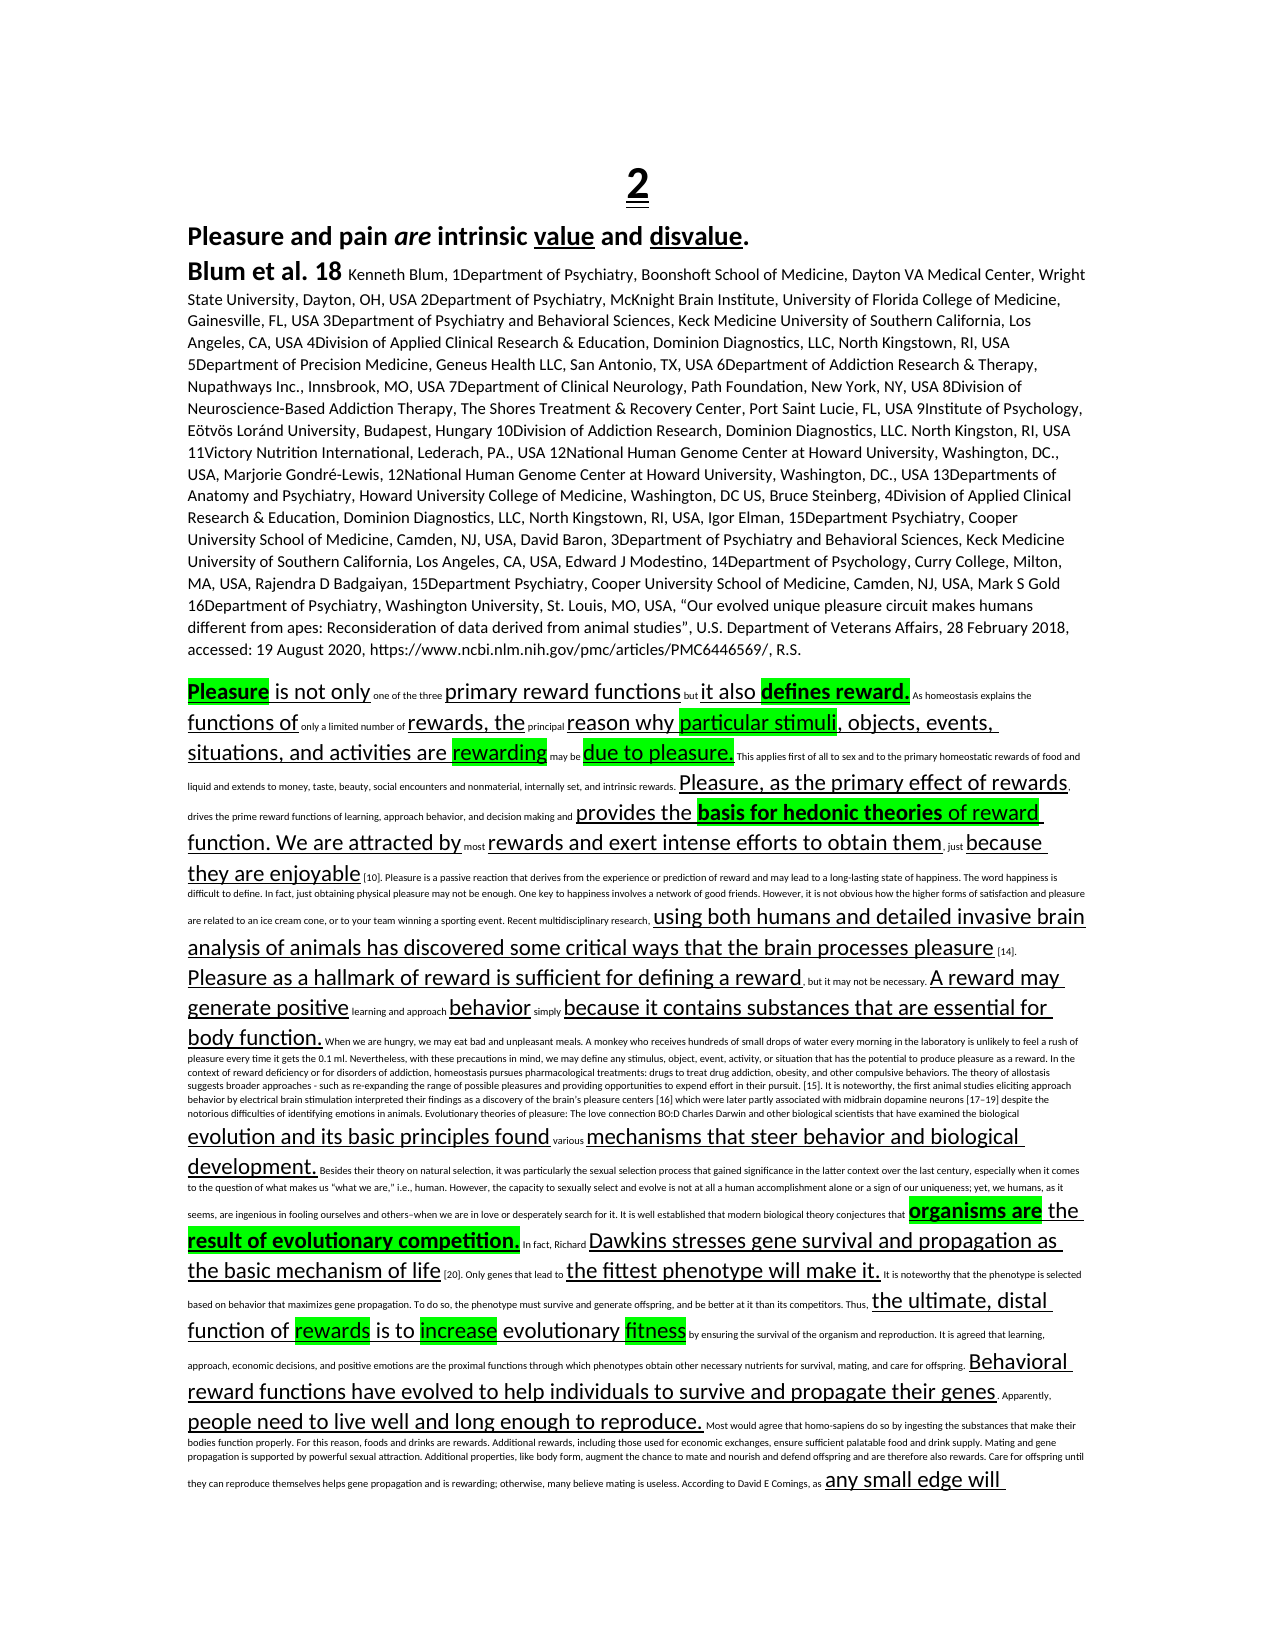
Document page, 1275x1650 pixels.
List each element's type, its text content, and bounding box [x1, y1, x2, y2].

text Blum et al. 18 Kenneth Blum, 1Department of Psychiatry, Boonshoft School of Medicine, Dayton VA Medical Center, Wright State University, Dayton, OH, USA 2Department of Psychiatry, McKnight Brain Institute, University of Florida College of Medicine, Gainesville, FL, USA 3Department of Psychiatry and Behavioral Sciences, Keck Medicine University of Southern California, Los Angeles, CA, USA 4Division of Applied Clinical Research & Education, Dominion Diagnostics, LLC, North Kingstown, RI, USA 5Department of Precision Medicine, Geneus Health LLC, San Antonio, TX, USA 6Department of Addiction Research & Therapy, Nupathways Inc., Innsbrook, MO, USA 7Department of Clinical Neurology, Path Foundation, New York, NY, USA 8Division of Neuroscience-Based Addiction Therapy, The Shores Treatment & Recovery Center, Port Saint Lucie, FL, USA 9Institute of Psychology, Eötvös Loránd University, Budapest, Hungary 10Division of Addiction Research, Dominion Diagnostics, LLC. North Kingston, RI, USA 11Victory Nutrition International, Lederach, PA., USA 12National Human Genome Center at Howard University, Washington, DC., USA, Marjorie Gondré-Lewis, 12National Human Genome Center at Howard University, Washington, DC., USA 13Departments of Anatomy and Psychiatry, Howard University College of Medicine, Washington, DC US, Bruce Steinberg, 4Division of Applied Clinical Research & Education, Dominion Diagnostics, LLC, North Kingstown, RI, USA, Igor Elman, 15Department Psychiatry, Cooper University School of Medicine, Camden, NJ, USA, David Baron, 3Department of Psychiatry and Behavioral Sciences, Keck Medicine University of Southern California, Los Angeles, CA, USA, Edward J Modestino, 14Department of Psychology, Curry College, Milton, MA, USA, Rajendra D Badgaiyan, 15Department Psychiatry, Cooper University School of Medicine, Camden, NJ, USA, Mark S Gold 16Department of Psychiatry, Washington University, St. Louis, MO, USA, “Our evolved unique pleasure circuit makes humans different from apes: Reconsideration of data derived from animal studies”, U.S. Department of Veterans Affairs, 28 February 2018, accessed: 19 August 2020, https://www.ncbi.nlm.nih.gov/pmc/articles/PMC6446569/, R.S. [187, 254, 1087, 659]
subtitle Pleasure and pain are intrinsic value and disvalue. [187, 219, 1087, 252]
subtitle 2 [187, 154, 1087, 210]
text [187, 677, 1087, 1493]
